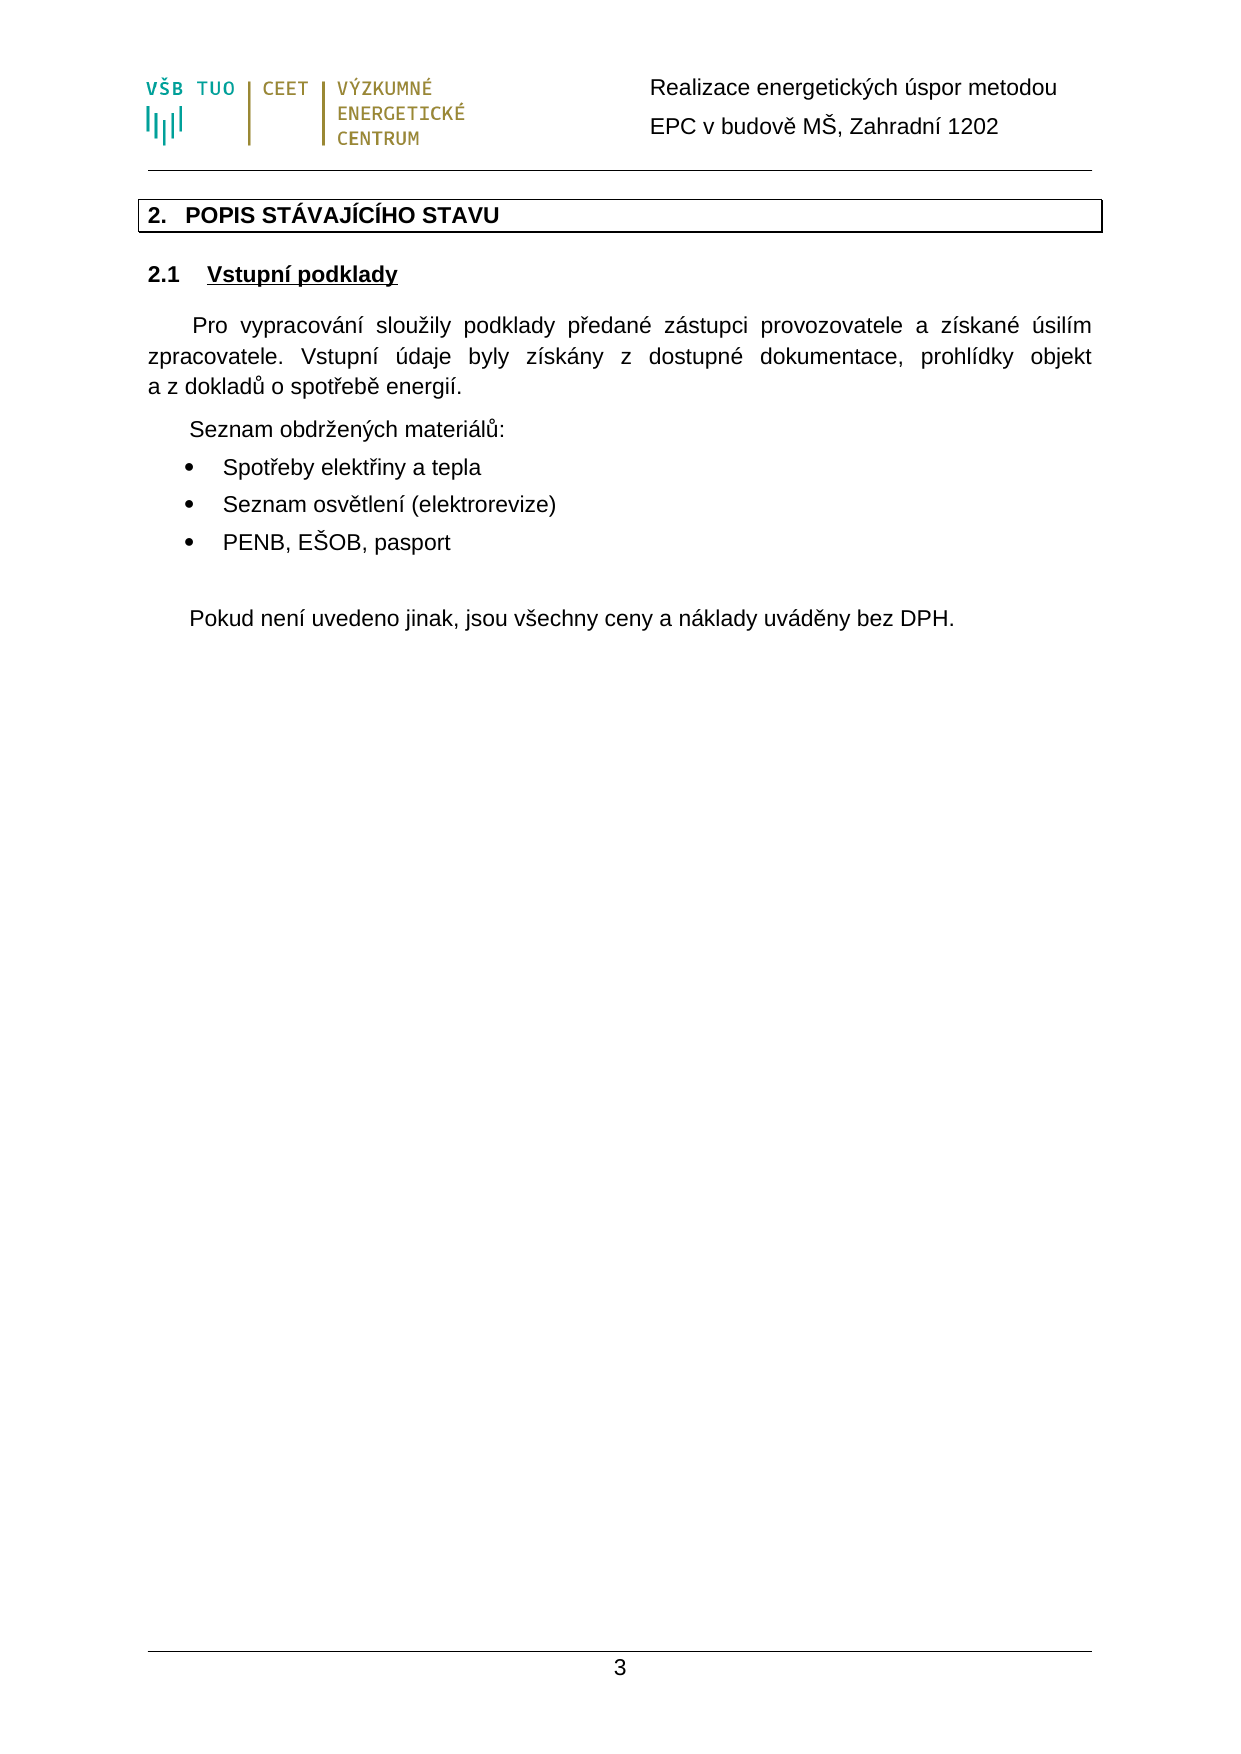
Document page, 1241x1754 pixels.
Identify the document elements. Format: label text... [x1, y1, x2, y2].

list PENB, EŠOB, pasport [185, 529, 1092, 555]
text POPIS STÁVAJÍCÍHO STAVU [139, 200, 1101, 231]
text Pro vypracování sloužily podklady předané zástupci provozovatele a získané úsilím zpracovatele. Vstupní údaje byly získány z dostupné dokumentace, prohlídky objekt a z dokladů o spotřebě energií. [148, 312, 1092, 399]
text Seznam obdržených materiálů: [148, 416, 1092, 442]
text Pokud není uvedeno jinak, jsou všechny ceny a náklady uváděny bez DPH. [148, 605, 1092, 631]
picture [128, 73, 489, 163]
text Vstupní podklady [148, 261, 1092, 288]
list Spotřeby elektřiny a tepla [185, 453, 1092, 480]
list Seznam osvětlení (elektrorevize) [185, 491, 1092, 518]
